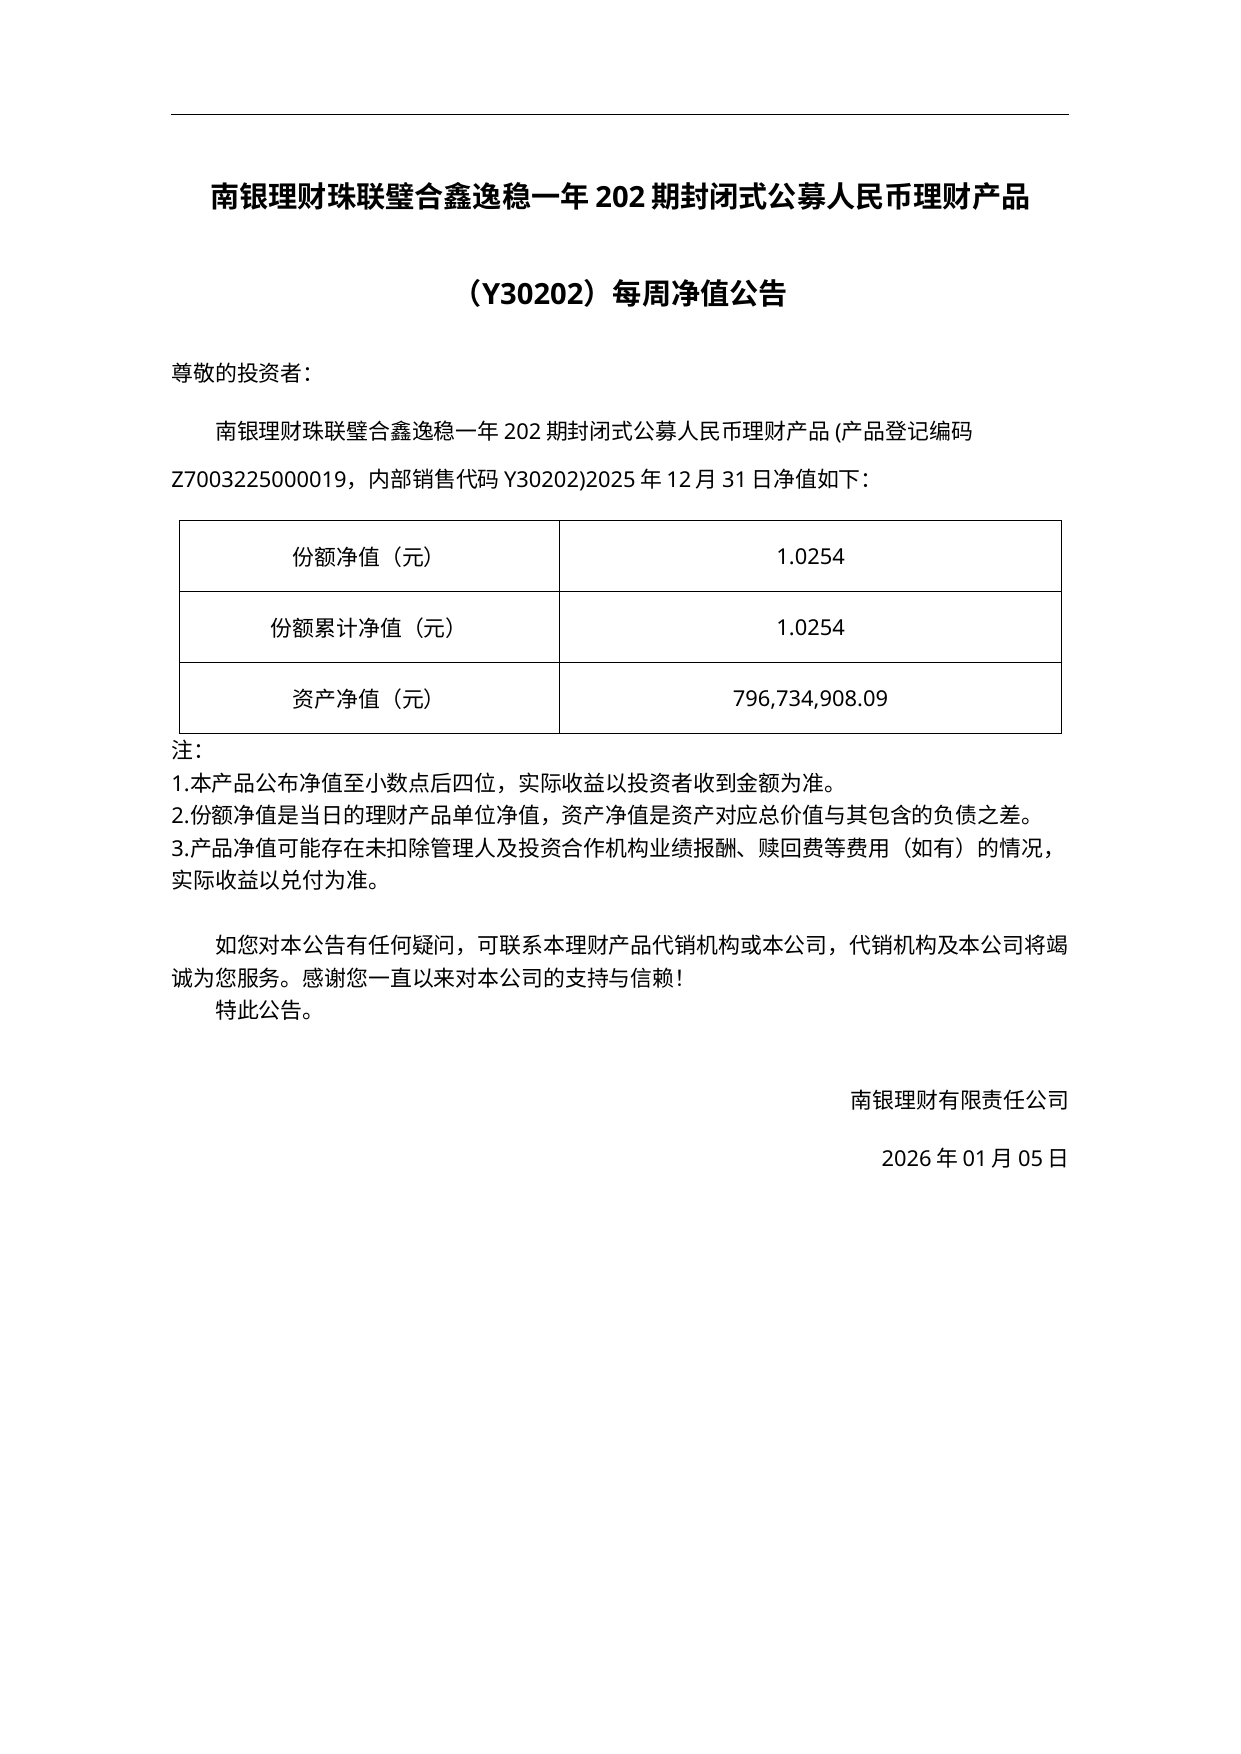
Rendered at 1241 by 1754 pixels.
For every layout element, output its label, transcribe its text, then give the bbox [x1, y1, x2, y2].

table_header 1.0254 [560, 521, 1061, 591]
text 特此公告。 [171, 993, 1069, 1025]
text 2.份额净值是当日的理财产品单位净值，资产净值是资产对应总价值与其包含的负债之差。 [171, 798, 1069, 830]
text 南银理财珠联璧合鑫逸稳一年202期封闭式公募人民币理财产品（Y30202）每周净值公告 [171, 162, 1069, 324]
text 3.产品净值可能存在未扣除管理人及投资合作机构业绩报酬、赎回费等费用（如有）的情况，实际收益以兑付为准。 [171, 830, 1069, 895]
text 2026年01月05日 [171, 1140, 1069, 1173]
text 南银理财珠联璧合鑫逸稳一年202期封闭式公募人民币理财产品 (产品登记编码Z7003225000019，内部销售代码Y30202)2025年12月31日净值如下： [171, 413, 1069, 494]
table_header 份额净值（元） [180, 521, 559, 591]
table_cell 份额累计净值（元） [180, 592, 559, 662]
text 南银理财有限责任公司 [171, 1082, 1069, 1115]
text 尊敬的投资者： [171, 355, 1069, 388]
text 如您对本公告有任何疑问，可联系本理财产品代销机构或本公司，代销机构及本公司将竭诚为您服务。感谢您一直以来对本公司的支持与信赖！ [171, 928, 1069, 993]
text 1.本产品公布净值至小数点后四位，实际收益以投资者收到金额为准。 [171, 765, 1069, 798]
table_cell 资产净值（元） [180, 663, 559, 733]
text 注： [171, 733, 1069, 765]
table_cell 1.0254 [560, 592, 1061, 662]
table_cell 796,734,908.09 [560, 663, 1061, 733]
